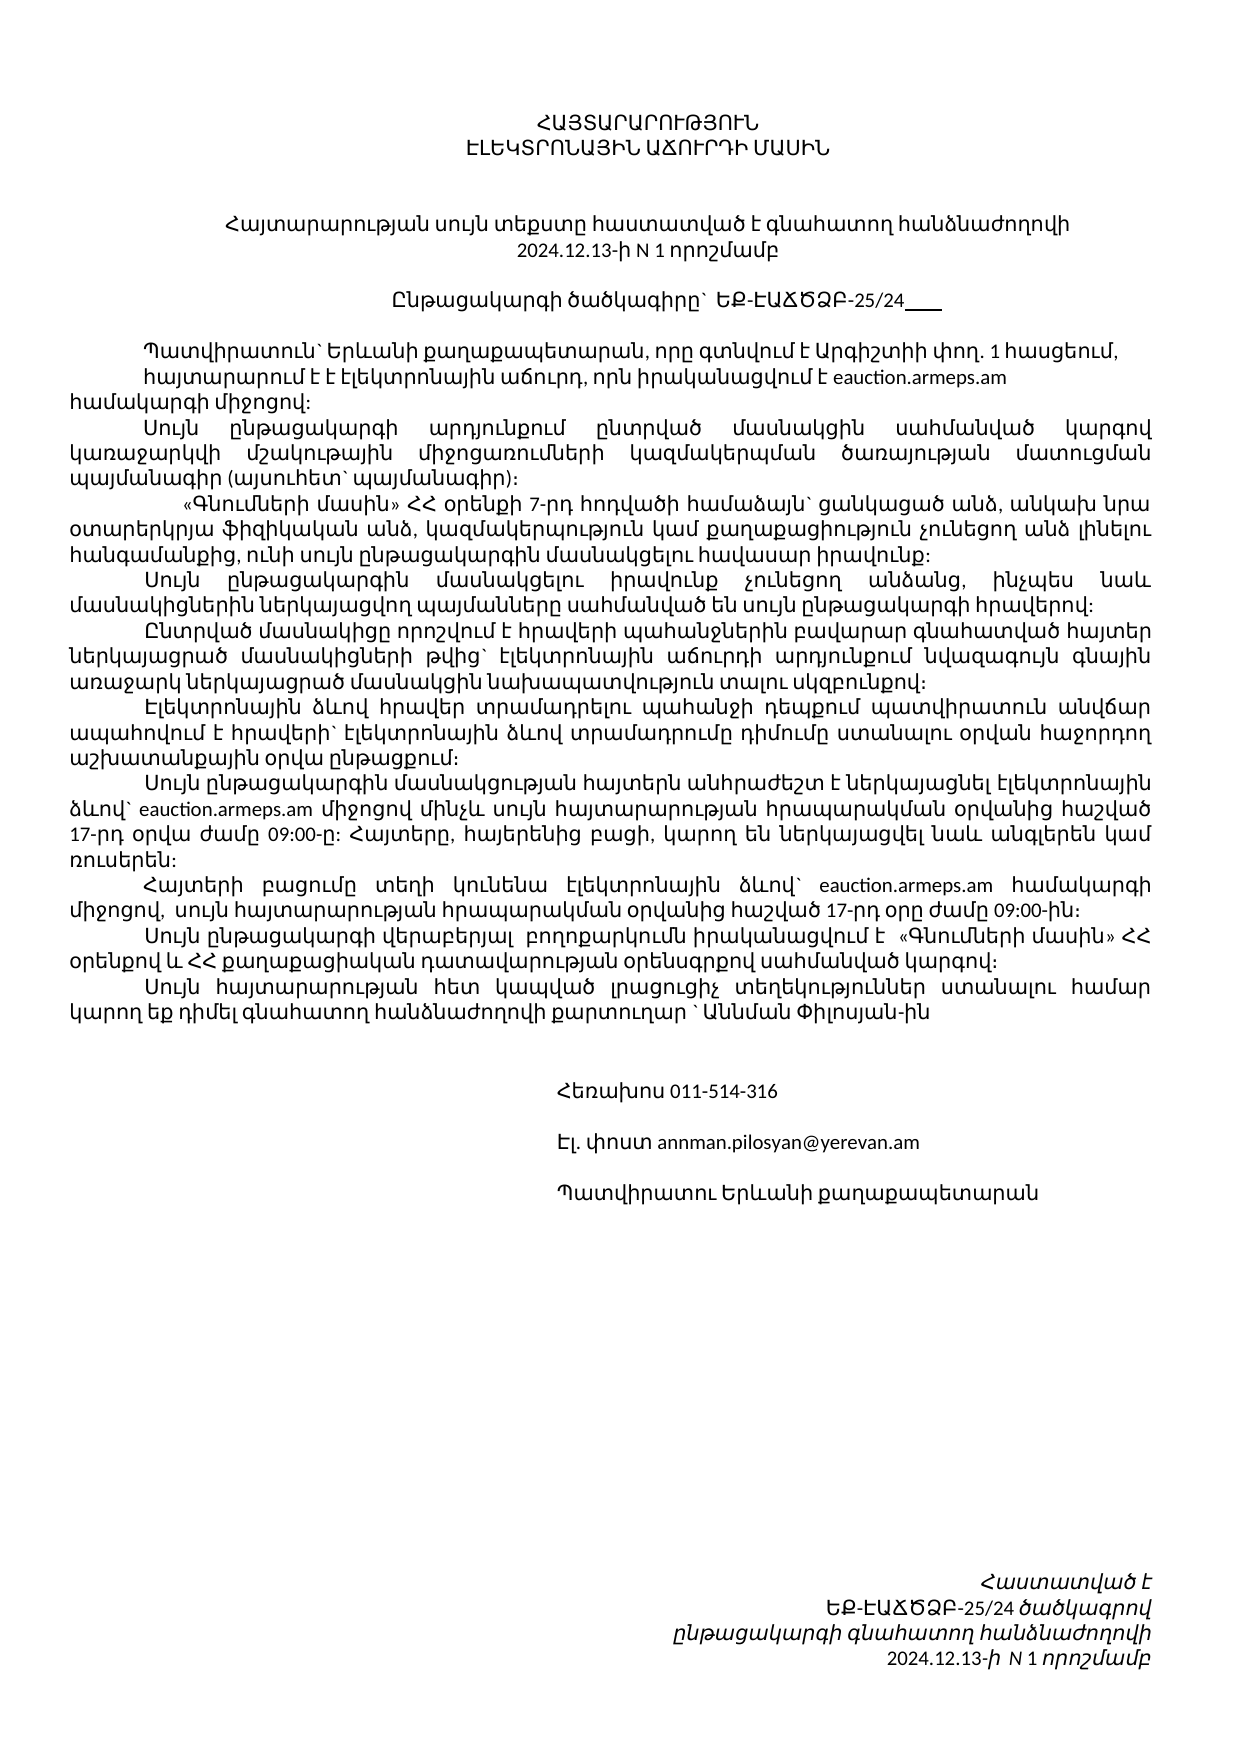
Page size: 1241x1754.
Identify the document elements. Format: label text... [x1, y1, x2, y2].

text Հայտարարության սույն տեքստը հաստատված է գնահատող հանձնաժողովի [69, 211, 1152, 237]
text Հեռախոս 011-514-316 [69, 1078, 1152, 1104]
text Ընտրված մասնակիցը որոշվում է հրավերի պահանջներին բավարար գնահատված հայտեր ներկայացրած մասնակիցների թվից` էլեկտրոնային աճուրդի արդյունքում նվազագույն գնային առաջարկ ներկայացրած մասնակցին նախապատվություն տալու սկզբունքով։ [69, 618, 1152, 694]
text Պատվիրատու Երևանի քաղաքապետարան [69, 1180, 1152, 1206]
text Էլ. փոստ annman.pilosyan@yerevan.am [69, 1129, 1152, 1155]
text Հաստատված է [69, 1569, 1152, 1595]
text Սույն ընթացակարգին մասնակցելու իրավունք չունեցող անձանց, ինչպես նաև մասնակիցներին ներկայացվող պայմանները սահմանված են սույն ընթացակարգի հրավերով: [69, 567, 1152, 618]
text ԷԼԵԿՏՐՈՆԱՅԻՆ ԱՃՈՒՐԴԻ ՄԱՍԻՆ [69, 135, 1152, 161]
text Սույն ընթացակարգի վերաբերյալ բողոքարկումն իրականացվում է «Գնումների մասին» ՀՀ օրենքով և ՀՀ քաղաքացիական դատավարության օրենսգրքով սահմանված կարգով։ [69, 923, 1152, 974]
text «Գնումների մասին» ՀՀ օրենքի 7-րդ հոդվածի համաձայն` ցանկացած անձ, անկախ նրա օտարերկրյա ֆիզիկական անձ, կազմակերպություն կամ քաղաքացիություն չունեցող անձ լինելու հանգամանքից, ունի սույն ընթացակարգին մասնակցելու հավասար իրավունք: [69, 491, 1152, 567]
text 2024.12.13 -ի N 1 որոշմամբ [69, 237, 1152, 262]
text Հայտերի բացումը տեղի կունենա էլեկտրոնային ձևով` eauction.armeps.am համակարգի միջոցով, սույն հայտարարության հրապարակման օրվանից հաշված 17-րդ օրը ժամը 09:00-ին։ [69, 872, 1152, 923]
text ՀԱՅՏԱՐԱՐՈՒԹՅՈՒՆ [69, 110, 1152, 135]
text Սույն ընթացակարգին մասնակցության հայտերն անհրաժեշտ է ներկայացնել էլեկտրոնային ձևով` eauction.armeps.am միջոցով մինչև սույն հայտարարության հրապարակման օրվանից հաշված 17-րդ օրվա ժամը 09:00-ը: Հայտերը, հայերենից բացի, կարող են ներկայացվել նաև անգլերեն կամ ռուսերեն: [69, 771, 1152, 872]
text Պատվիրատուն` Երևանի քաղաքապետարան, որը գտնվում է Արգիշտիի փող. 1 հասցեում, [69, 338, 1152, 364]
text Սույն հայտարարության հետ կապված լրացուցիչ տեղեկություններ ստանալու համար կարող եք դիմել գնահատող հանձնաժողովի քարտուղար ` Աննման Փիլոսյան-ին [69, 974, 1152, 1025]
text հայտարարում է է էլեկտրոնային աճուրդ, որն իրականացվում է eauction.armeps.am համակարգի միջոցով: [69, 364, 1152, 415]
text Սույն ընթացակարգի արդյունքում ընտրված մասնակցին սահմանված կարգով կառաջարկվի մշակութային միջոցառումների կազմակերպման ծառայության մատուցման պայմանագիր (այսուհետ` պայմանագիր)։ [69, 415, 1152, 491]
text 2024.12.13 -ի N 1 որոշմամբ [69, 1646, 1152, 1671]
text ընթացակարգի գնահատող հանձնաժողովի [69, 1620, 1152, 1646]
text Ընթացակարգի ծածկագիրը` ԵՔ-ԷԱՃԾՁԲ-25/24 [69, 288, 1152, 313]
text Էլեկտրոնային ձևով հրավեր տրամադրելու պահանջի դեպքում պատվիրատուն անվճար ապահովում է հրավերի` էլեկտրոնային ձևով տրամադրումը դիմումը ստանալու օրվան հաջորդող աշխատանքային օրվա ընթացքում։ [69, 694, 1152, 771]
text ԵՔ-ԷԱՃԾՁԲ-25/24 ծածկագրով [69, 1595, 1152, 1620]
